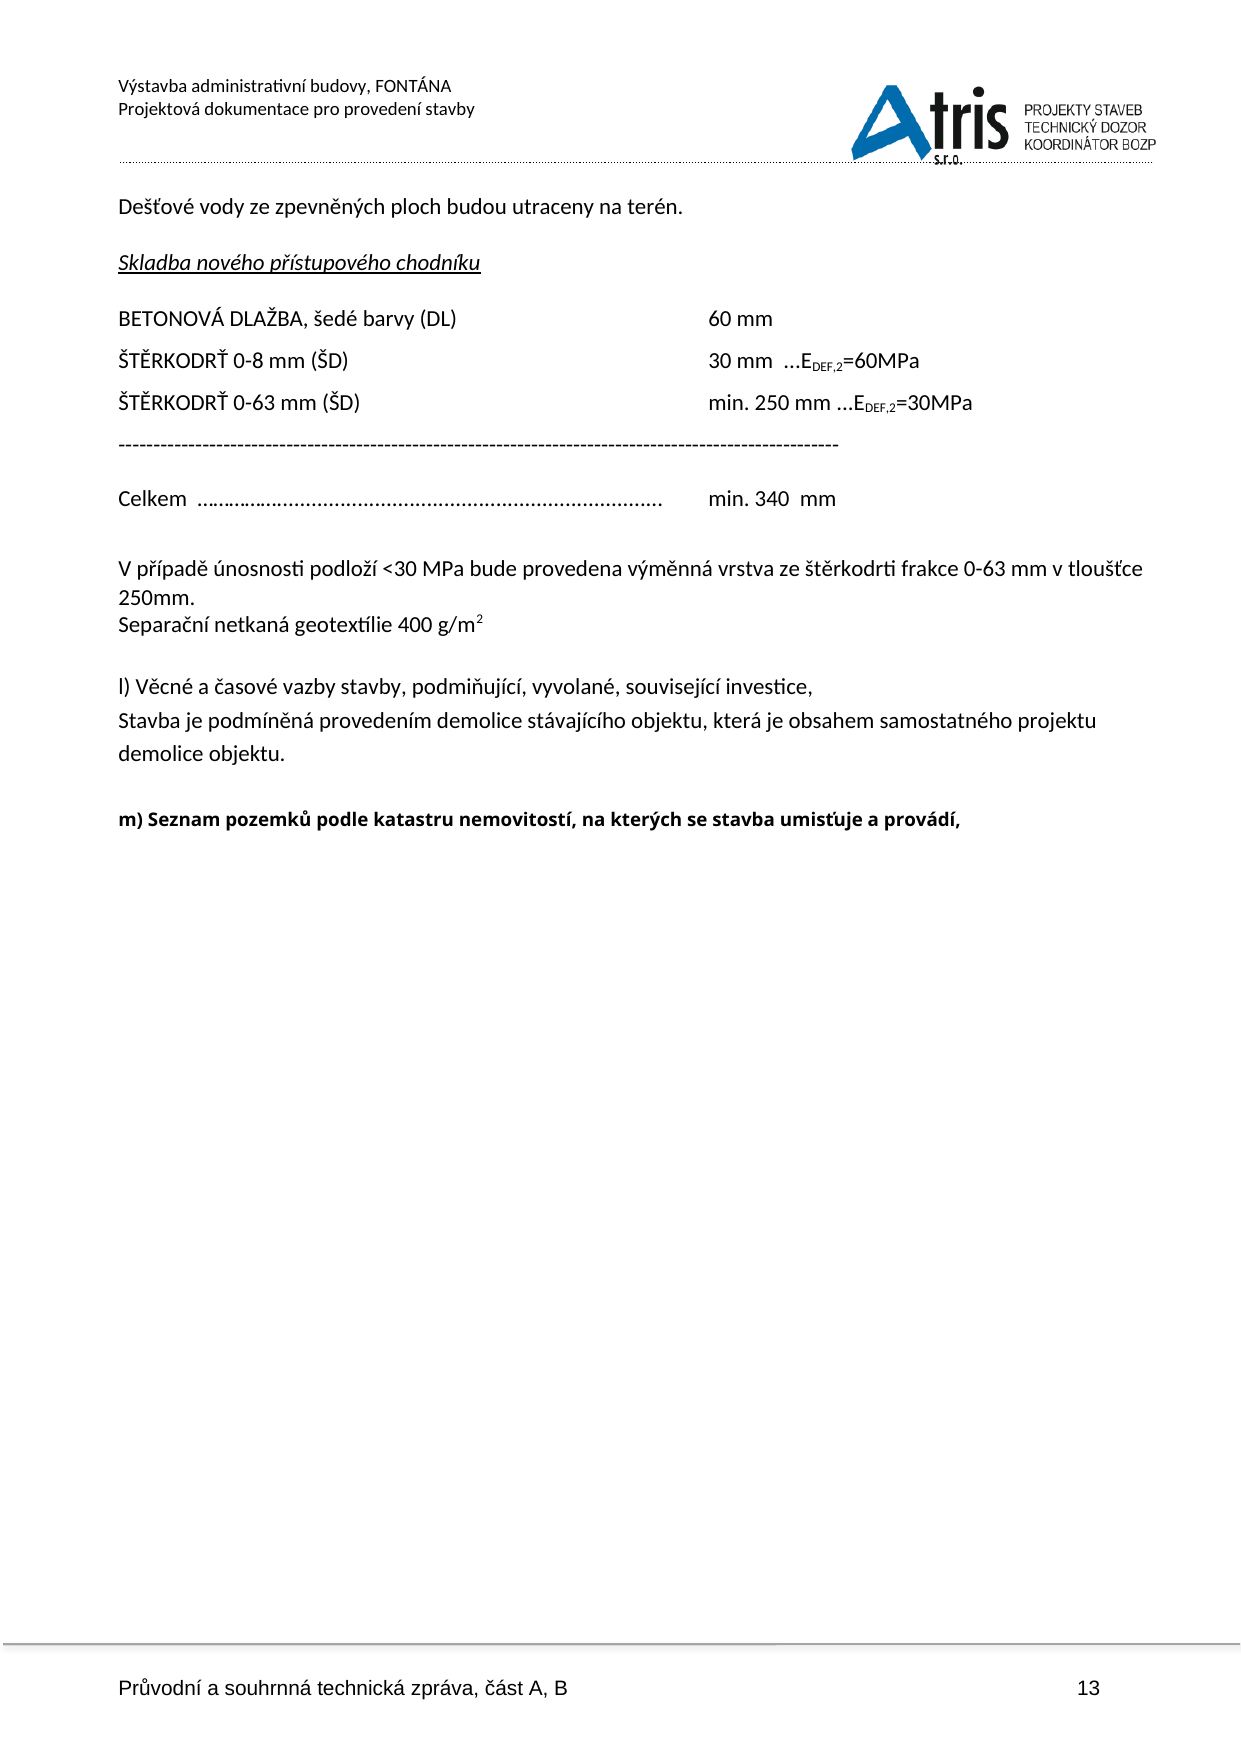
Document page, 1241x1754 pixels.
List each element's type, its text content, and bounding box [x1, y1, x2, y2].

text l) Věcné a časové vazby stavby, podmiňující, vyvolané, související investice, [118, 672, 1152, 700]
text V případě únosnosti podloží <30 MPa bude provedena výměnná vrstva ze štěrkodrti frakce 0-63 mm v tloušťce 250mm. [118, 554, 1152, 611]
text BETONOVÁ DLAŽBA, šedé barvy (DL) 60 mm [118, 304, 1152, 332]
text Skladba nového přístupového chodníku [118, 248, 1152, 276]
text Stavba je podmíněná provedením demolice stávajícího objektu, která je obsahem samostatného projektu demolice objektu. [118, 706, 1152, 767]
text Celkem ……………................................................................... min. 340 mm [118, 484, 1152, 513]
picture [849, 83, 1157, 166]
text Dešťové vody ze zpevněných ploch budou utraceny na terén. [118, 192, 1152, 220]
text Separační netkaná geotextílie 400 g/m2 [118, 611, 1152, 639]
text ŠTĚRKODRŤ 0-8 mm (ŠD) 30 mm ...EDEF,2=60MPa [118, 346, 1152, 374]
subtitle m) Seznam pozemků podle katastru nemovitostí, na kterých se stavba umisťuje a provádí, [118, 806, 1152, 832]
text ------------------------------------------------------------------------------------------------------- [118, 430, 1152, 458]
text ŠTĚRKODRŤ 0-63 mm (ŠD) min. 250 mm ...EDEF,2=30MPa [118, 388, 1152, 416]
